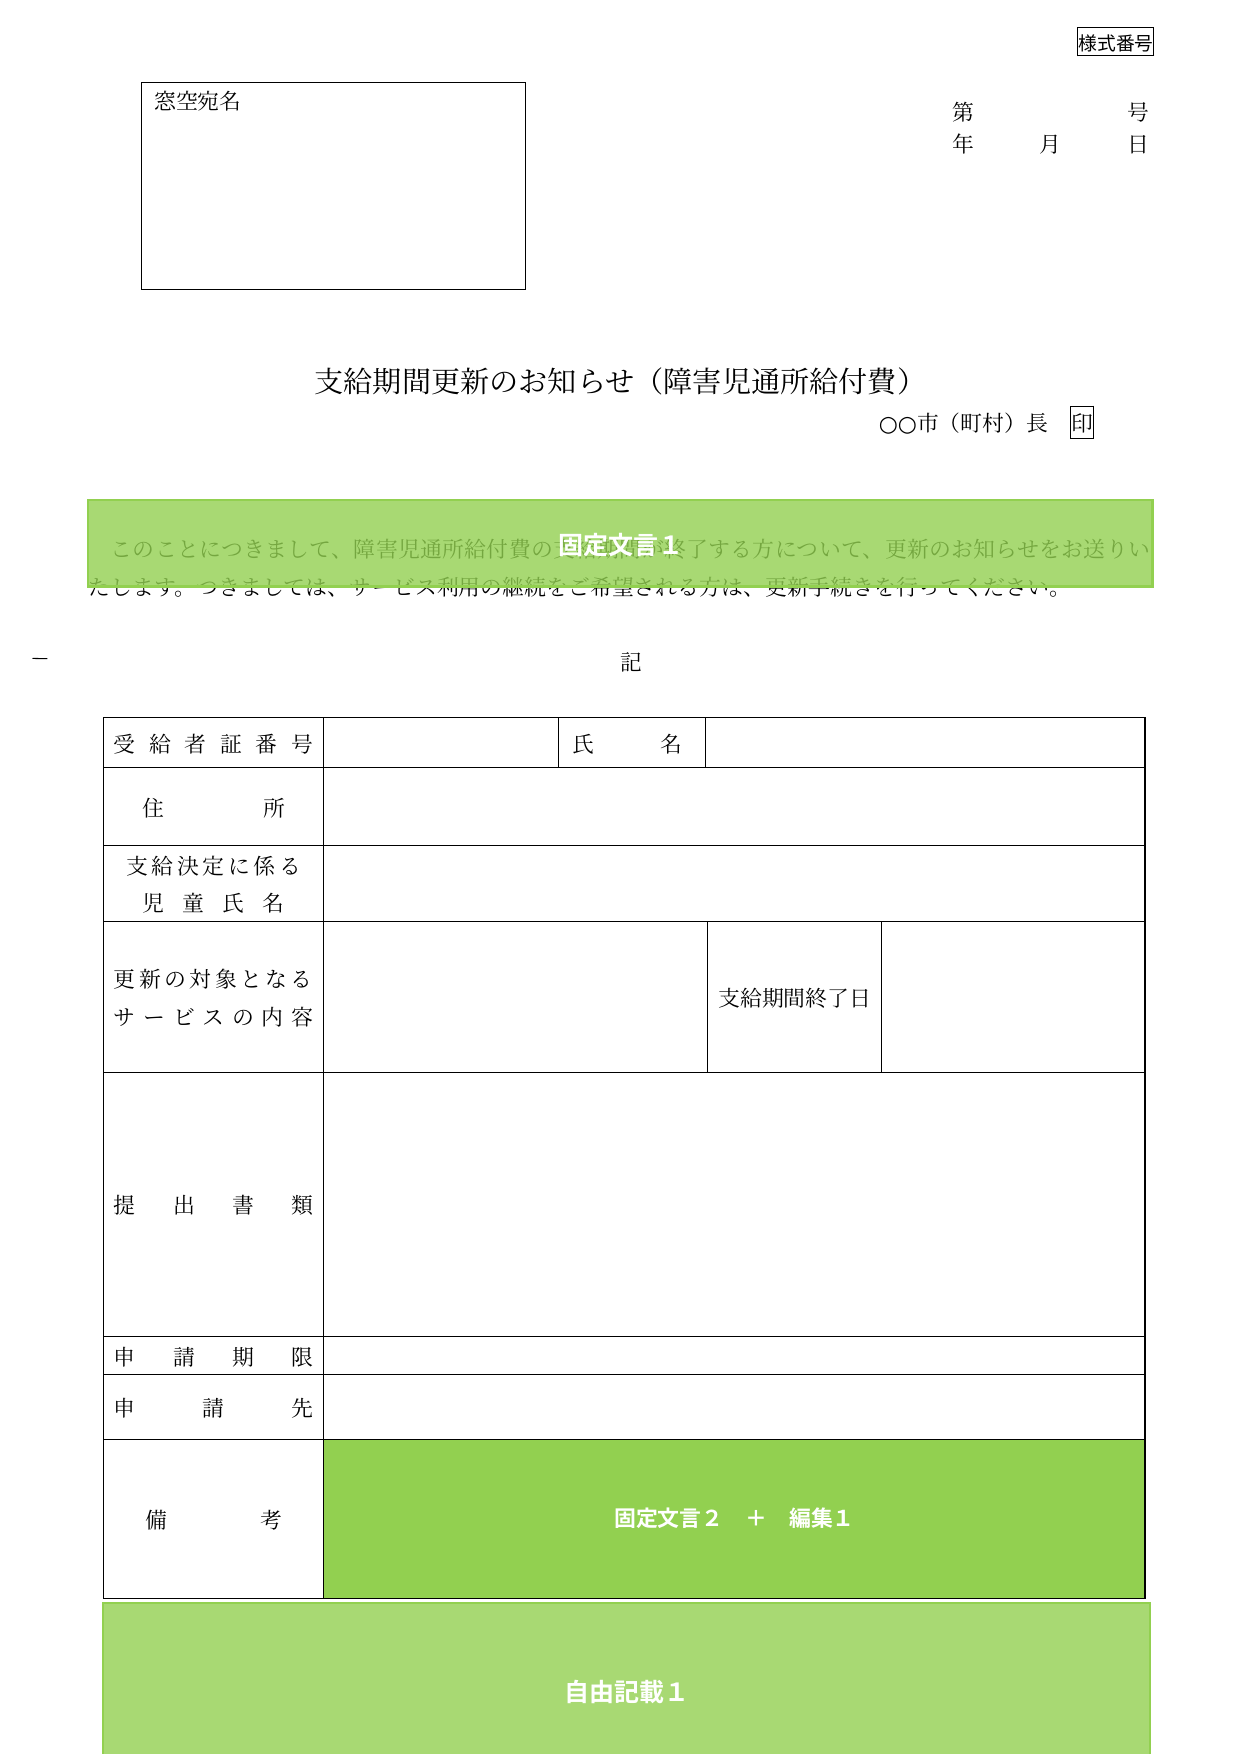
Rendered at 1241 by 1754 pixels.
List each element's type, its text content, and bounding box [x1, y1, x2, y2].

table_cell [324, 922, 707, 1072]
table_cell [324, 846, 1144, 921]
table_cell 更新の対象となるサービスの内容 [104, 922, 323, 1072]
table_header [706, 718, 1144, 767]
table_cell 住 所 [104, 768, 323, 845]
text このことにつきまして、障害児通所給付費の支給期間が終了する方について、更新のお知らせをお送りいたします。つきましては、サービス利用の継続をご希望される方は、更新手続きを行ってください。 [89, 588, 1152, 605]
table_header 受給者証番号 [104, 718, 323, 767]
table_cell [324, 768, 1144, 845]
table_cell [882, 922, 1144, 1072]
table_cell 申請期限 [104, 1337, 323, 1374]
table_cell 支給決定に係る 児童氏名 [104, 846, 323, 921]
table_cell [324, 1073, 1144, 1336]
table_cell 申請先 [104, 1375, 323, 1438]
table_header 氏 名 [559, 718, 705, 767]
table_cell 固定文言２ ＋ 編集１ [324, 1440, 1144, 1598]
table_cell 支給期間終了日 [708, 922, 881, 1072]
table_header [324, 718, 558, 767]
table_cell 提出書類 [104, 1073, 323, 1336]
table_cell [324, 1375, 1144, 1438]
table_cell 備 考 [104, 1440, 323, 1598]
text 記 [89, 642, 1152, 680]
text 支給期間更新のお知らせ（障害児通所給付費） [89, 342, 1152, 417]
table_cell [324, 1337, 1144, 1374]
